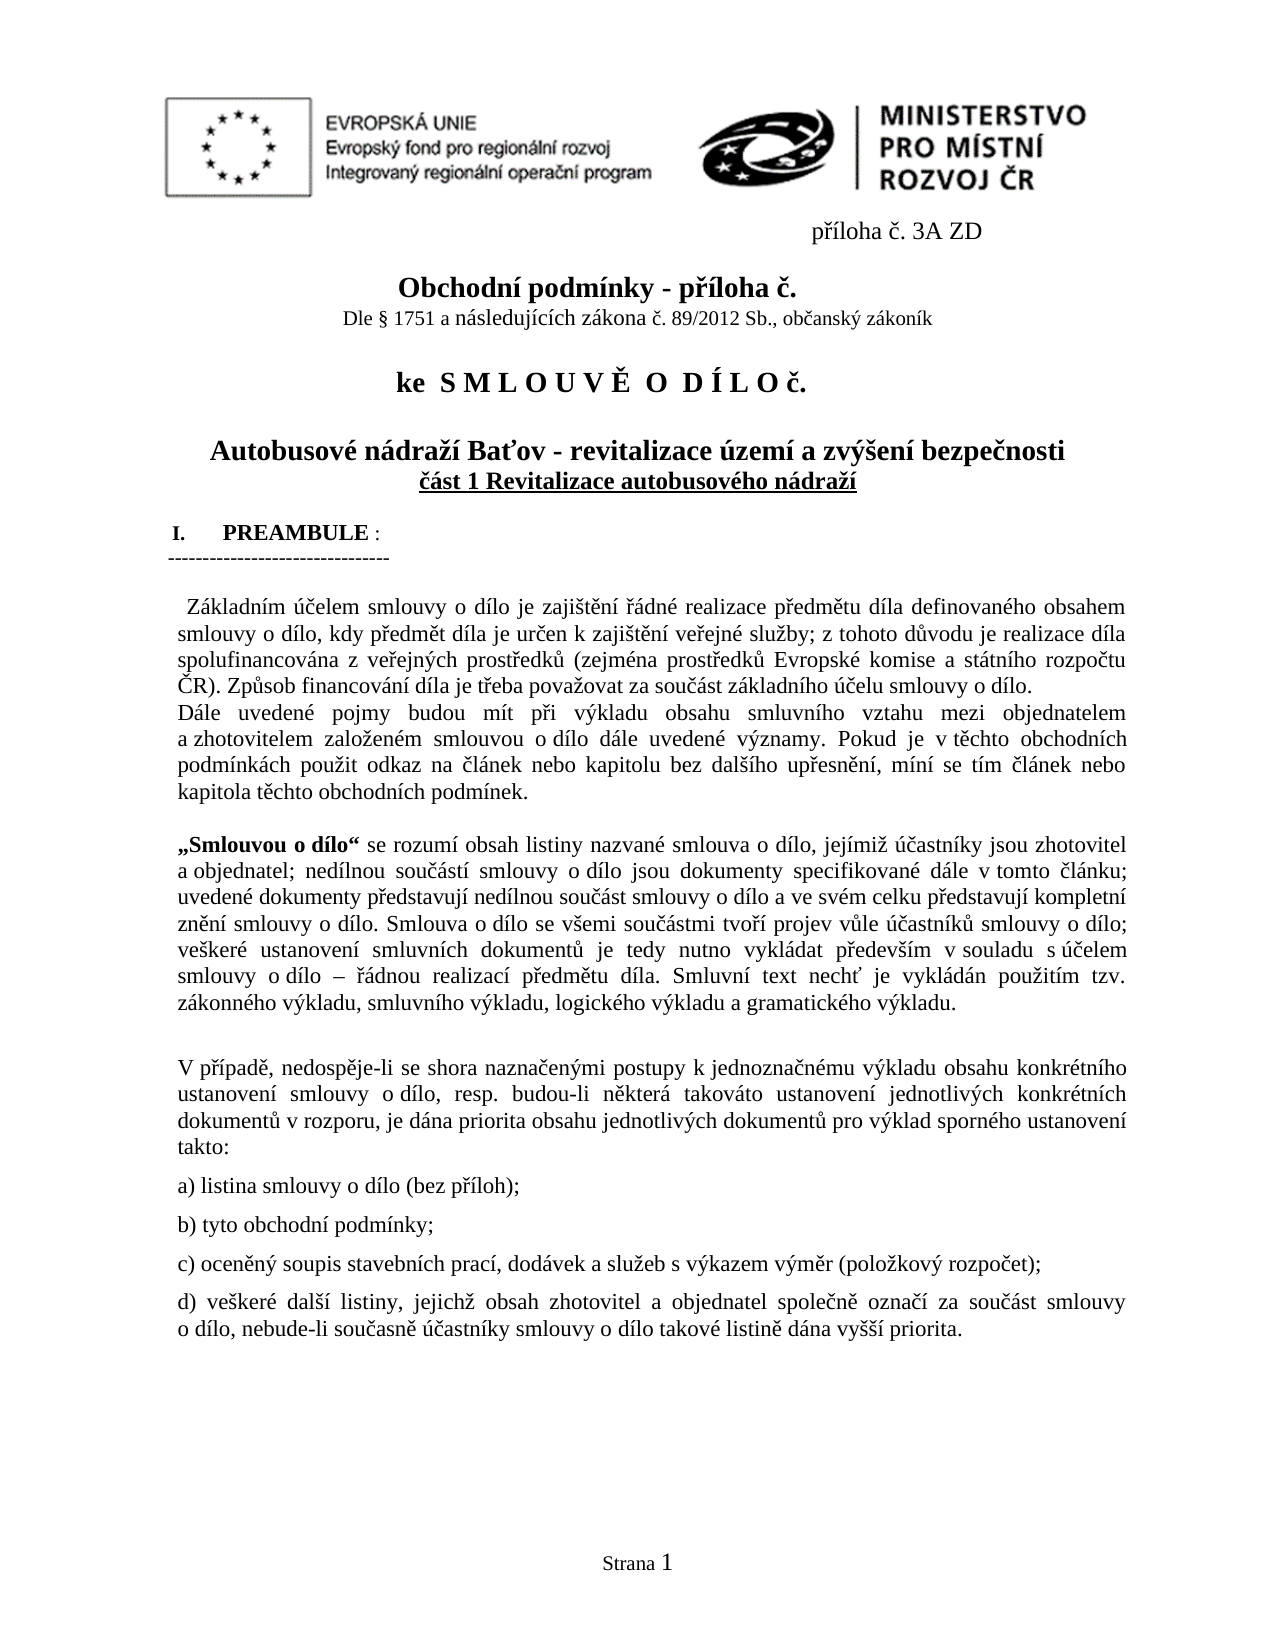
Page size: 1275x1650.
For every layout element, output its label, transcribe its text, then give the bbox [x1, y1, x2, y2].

picture [147, 73, 1103, 216]
text Autobusové nádraží Baťov - revitalizace území a zvýšení bezpečnosti [148, 433, 1127, 466]
text Dle § 1751 a následujících zákona č. 89/2012 Sb., občanský zákoník [148, 304, 1127, 330]
list V případě, nedospěje-li se shora naznačenými postupy k jednoznačnému výkladu obsahu konkrétního ustanovení smlouvy o dílo, resp. budou-li některá takováto ustanovení jednotlivých konkrétních dokumentů v rozporu, je dána priorita obsahu jednotlivých dokumentů pro výklad sporného ustanovení takto: [177, 1054, 1127, 1159]
text Základním účelem smlouvy o dílo je zajištění řádné realizace předmětu díla definovaného obsahem smlouvy o dílo, kdy předmět díla je určen k zajištění veřejné služby; z tohoto důvodu je realizace díla spolufinancována z veřejných prostředků (zejména prostředků Evropské komise a státního rozpočtu ČR). Způsob financování díla je třeba považovat za součást základního účelu smlouvy o dílo. [162, 593, 1127, 699]
list c) oceněný soupis stavebních prací, dodávek a služeb s výkazem výměr (položkový rozpočet); [177, 1249, 1127, 1276]
text část 1 Revitalizace autobusového nádraží [148, 466, 1127, 495]
text -------------------------------- [162, 545, 1127, 569]
list d) veškeré další listiny, jejichž obsah zhotovitel a objednatel společně označí za součást smlouvy o dílo, nebude-li současně účastníky smlouvy o dílo takové listině dána vyšší priorita. [177, 1288, 1127, 1341]
list a) listina smlouvy o dílo (bez příloh); [177, 1172, 1127, 1198]
list „Smlouvou o dílo“ se rozumí obsah listiny nazvané smlouva o dílo, jejímiž účastníky jsou zhotovitel a objednatel; nedílnou součástí smlouvy o dílo jsou dokumenty specifikované dále v tomto článku; uvedené dokumenty představují nedílnou součást smlouvy o dílo a ve svém celku představují kompletní znění smlouvy o dílo. Smlouva o dílo se všemi součástmi tvoří projev vůle účastníků smlouvy o dílo; veškeré ustanovení smluvních dokumentů je tedy nutno vykládat především v souladu s účelem smlouvy o dílo – řádnou realizací předmětu díla. Smluvní text nechť je vykládán použitím tzv. zákonného výkladu, smluvního výkladu, logického výkladu a gramatického výkladu. [177, 831, 1127, 1015]
text Obchodní podmínky - příloha č. [148, 269, 1127, 304]
text ke S M L O U V Ě O D Í L O č. [148, 364, 1127, 399]
list PREAMBULE : [185, 519, 1127, 545]
list Dále uvedené pojmy budou mít při výkladu obsahu smluvního vztahu mezi objednatelem a zhotovitelem založeném smlouvou o dílo dále uvedené významy. Pokud je v těchto obchodních podmínkách použit odkaz na článek nebo kapitolu bez dalšího upřesnění, míní se tím článek nebo kapitola těchto obchodních podmínek. [177, 699, 1127, 804]
list b) tyto obchodní podmínky; [177, 1211, 1127, 1237]
